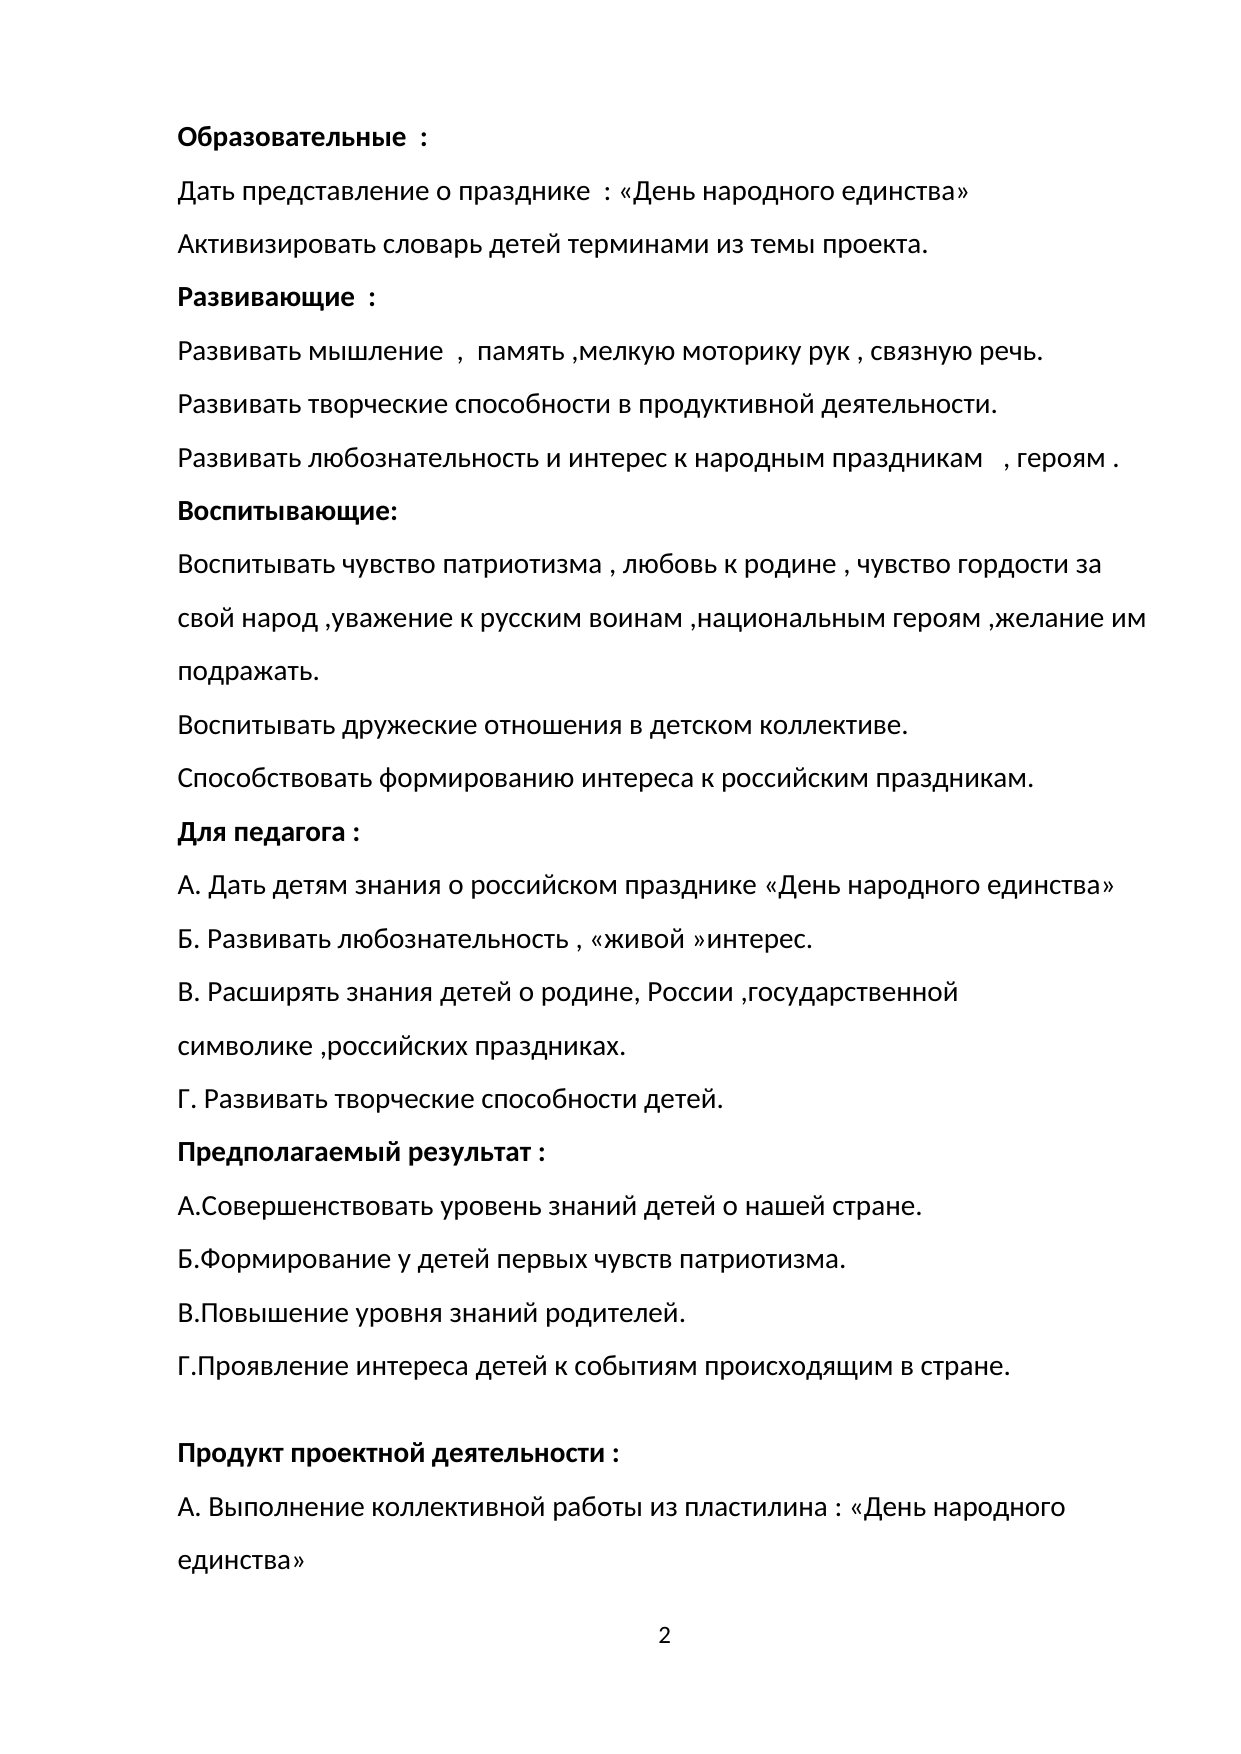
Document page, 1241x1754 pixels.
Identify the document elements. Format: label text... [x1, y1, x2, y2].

text Б.Формирование у детей первых чувств патриотизма. [177, 1240, 1152, 1276]
text А. Дать детям знания о российском празднике «День народного единства» [177, 866, 1152, 902]
text Предполагаемый результат : [177, 1133, 1152, 1169]
text А. Выполнение коллективной работы из пластилина : «День народного единства» [177, 1488, 1152, 1577]
text Воспитывать дружеские отношения в детском коллективе. [177, 706, 1152, 742]
text Б. Развивать любознательность , «живой »интерес. [177, 920, 1152, 955]
text Активизировать словарь детей терминами из темы проекта. [177, 225, 1152, 261]
text Воспитывать чувство патриотизма , любовь к родине , чувство гордости за свой народ ,уважение к русским воинам ,национальным героям ,желание им подражать. [177, 546, 1152, 688]
text В.Повышение уровня знаний родителей. [177, 1294, 1152, 1329]
text Развивать творческие способности в продуктивной деятельности. [177, 385, 1152, 421]
text Способствовать формированию интереса к российским праздникам. [177, 759, 1152, 795]
text А.Совершенствовать уровень знаний детей о нашей стране. [177, 1187, 1152, 1222]
text Развивать любознательность и интерес к народным праздникам , героям . [177, 439, 1152, 474]
text Г.Проявление интереса детей к событиям происходящим в стране. [177, 1347, 1152, 1383]
text Г. Развивать творческие способности детей. [177, 1080, 1152, 1116]
text Для педагога : [177, 813, 1152, 848]
text Развивающие : [177, 278, 1152, 314]
text Развивать мышление , память ,мелкую моторику рук , связную речь. [177, 332, 1152, 367]
text Дать представление о празднике : «День народного единства» [177, 172, 1152, 207]
text В. Расширять знания детей о родине, России ,государственной символике ,российских праздниках. [177, 973, 1152, 1062]
text Образовательные : [177, 118, 1152, 154]
text Продукт проектной деятельности : [177, 1434, 1152, 1470]
text Воспитывающие: [177, 492, 1152, 528]
